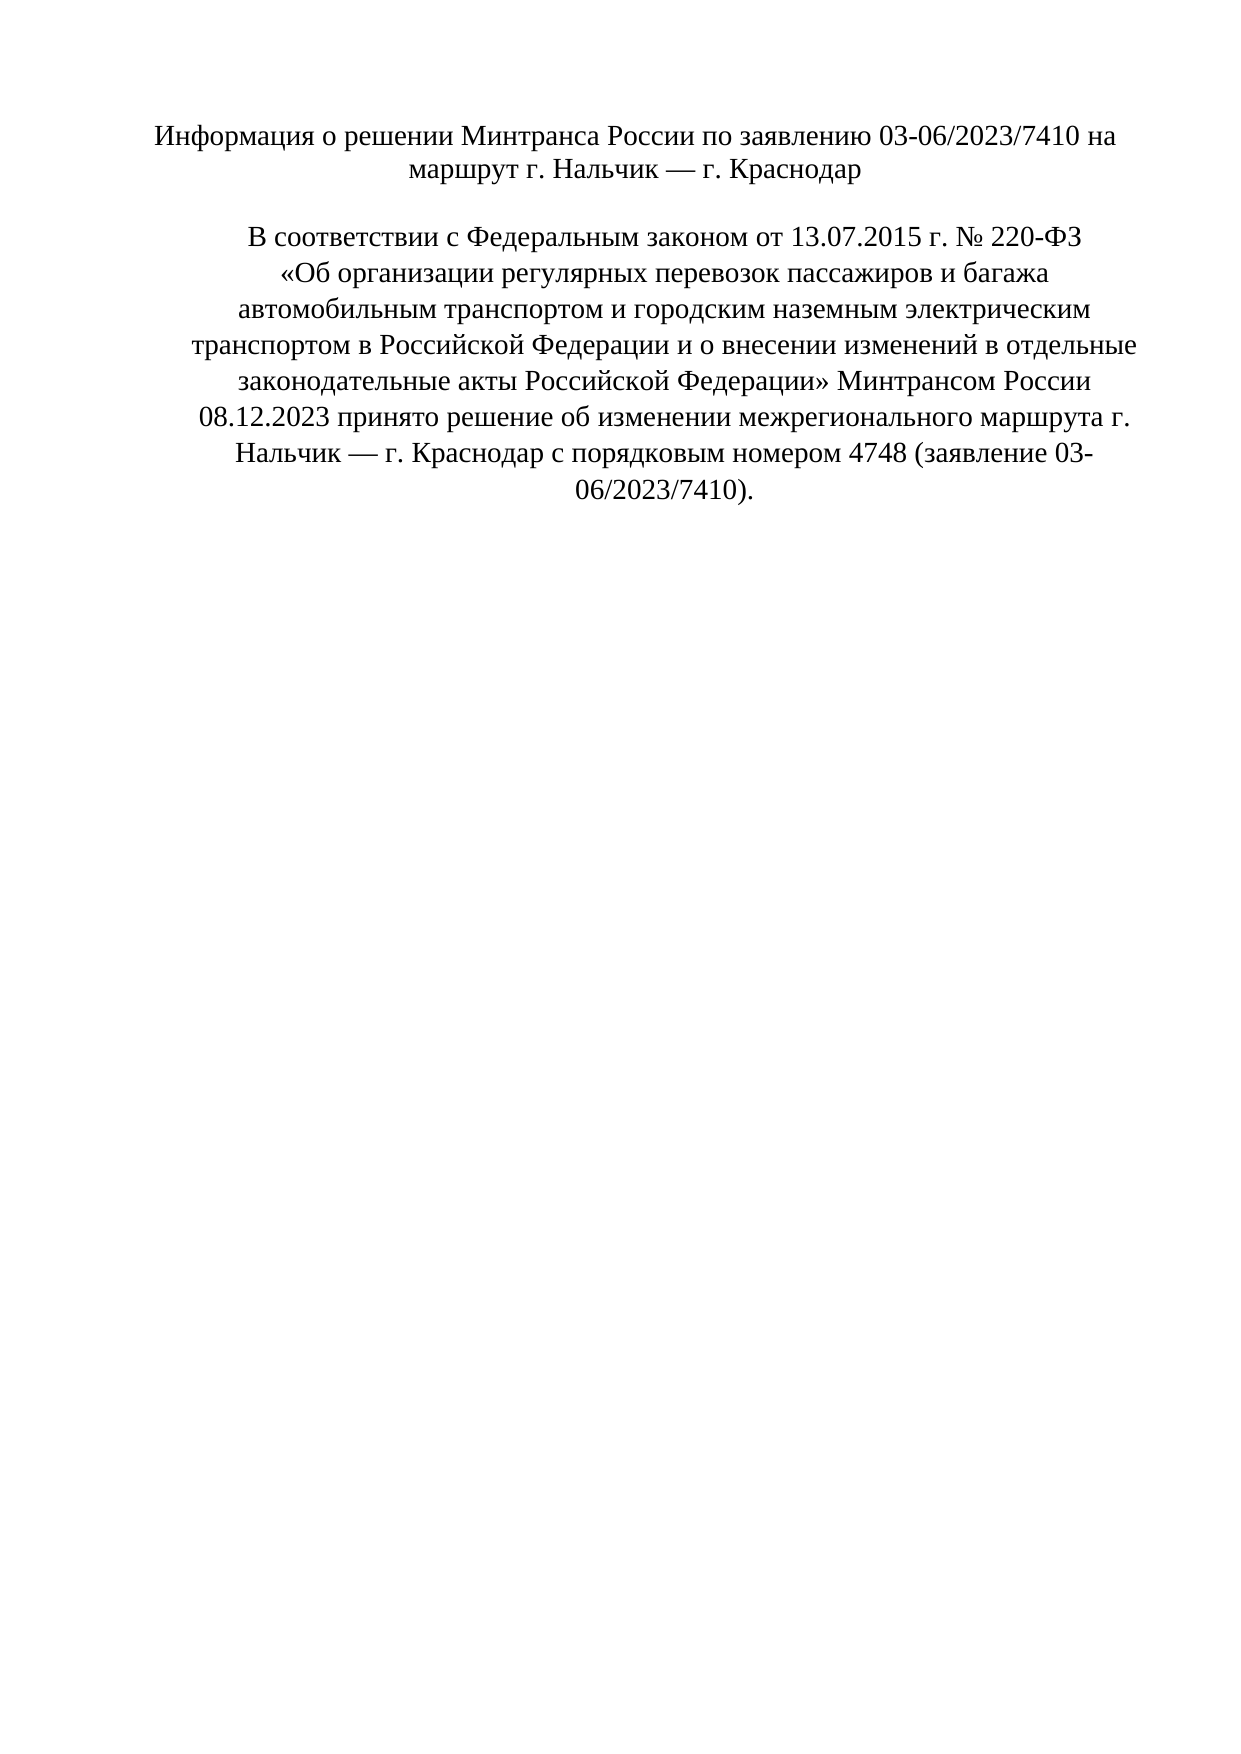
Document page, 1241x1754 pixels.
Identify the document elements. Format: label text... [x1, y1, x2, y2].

text Информация о решении Минтранса России по заявлению 03-06/2023/7410 на маршрут г. Нальчик — г. Краснодар [118, 118, 1152, 185]
text В соответствии с Федеральным законом от 13.07.2015 г. № 220-ФЗ «Об организации регулярных перевозок пассажиров и багажа автомобильным транспортом и городским наземным электрическим транспортом в Российской Федерации и о внесении изменений в отдельные законодательные акты Российской Федерации» Минтрансом России 08.12.2023 принято решение об изменении межрегионального маршрута г. Нальчик — г. Краснодар с порядковым номером 4748 (заявление 03-06/2023/7410). [177, 219, 1152, 505]
